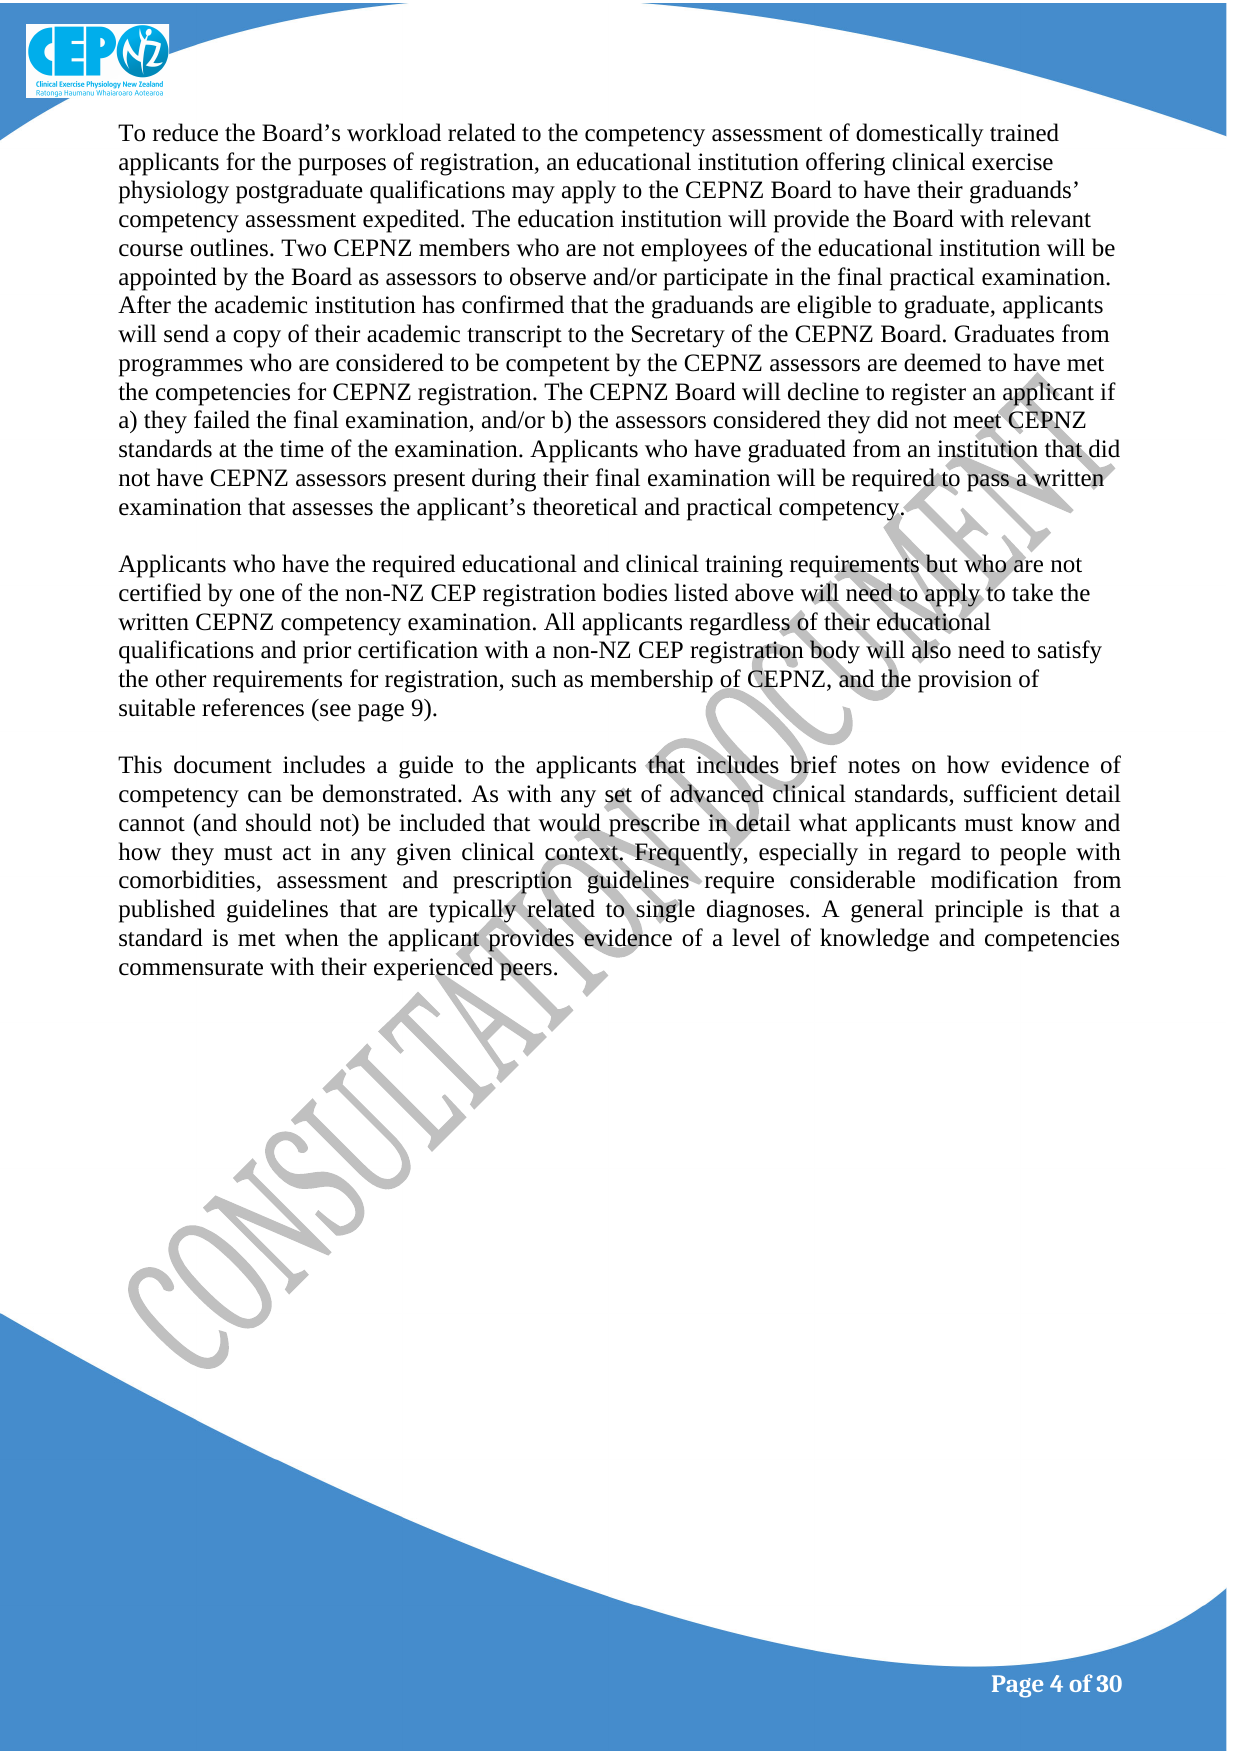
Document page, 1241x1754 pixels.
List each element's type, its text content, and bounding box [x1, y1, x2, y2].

text To reduce the Board’s workload related to the competency assessment of domestically trained applicants for the purposes of registration, an educational institution offering clinical exercise physiology postgraduate qualifications may apply to the CEPNZ Board to have their graduands’ competency assessment expedited. The education institution will provide the Board with relevant course outlines. Two CEPNZ members who are not employees of the educational institution will be appointed by the Board as assessors to observe and/or participate in the final practical examination. After the academic institution has confirmed that the graduands are eligible to graduate, applicants will send a copy of their academic transcript to the Secretary of the CEPNZ Board. Graduates from programmes who are considered to be competent by the CEPNZ assessors are deemed to have met the competencies for CEPNZ registration. The CEPNZ Board will decline to register an applicant if a) they failed the final examination, and/or b) the assessors considered they did not meet CEPNZ standards at the time of the examination. Applicants who have graduated from an institution that did not have CEPNZ assessors present during their final examination will be required to pass a written examination that assesses the applicant’s theoretical and practical competency. [118, 118, 1122, 521]
picture [0, 3, 1227, 1751]
text Applicants who have the required educational and clinical training requirements but who are not certified by one of the non-NZ CEP registration bodies listed above will need to apply to take the written CEPNZ competency examination. All applicants regardless of their educational qualifications and prior certification with a non-NZ CEP registration body will also need to satisfy the other requirements for registration, such as membership of CEPNZ, and the provision of suitable references (see page 9). [118, 549, 1122, 722]
text This document includes a guide to the applicants that includes brief notes on how evidence of competency can be demonstrated. As with any set of advanced clinical standards, sufficient detail cannot (and should not) be included that would prescribe in detail what applicants must know and how they must act in any given clinical context. Frequently, especially in regard to people with comorbidities, assessment and prescription guidelines require considerable modification from published guidelines that are typically related to single diagnoses. A general principle is that a standard is met when the applicant provides evidence of a level of knowledge and competencies commensurate with their experienced peers. [118, 751, 1122, 981]
